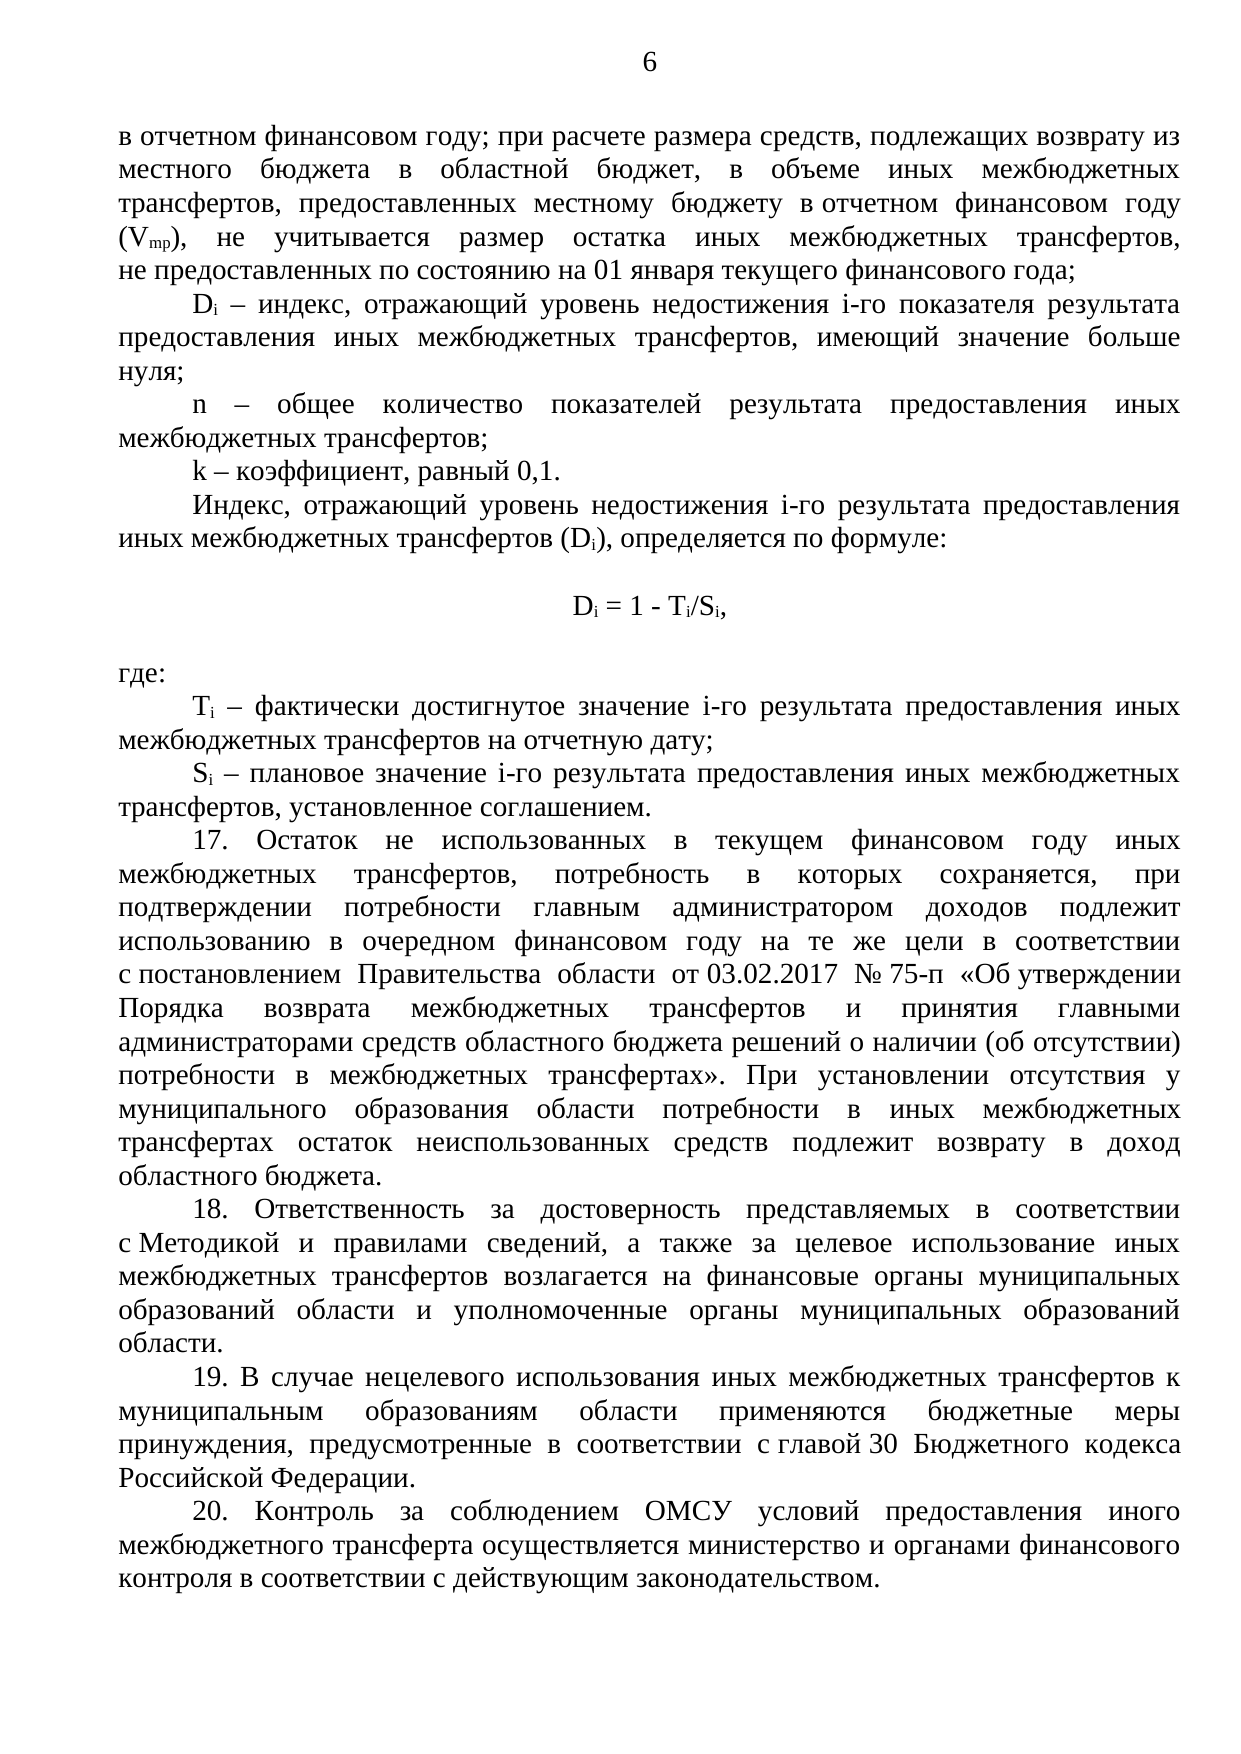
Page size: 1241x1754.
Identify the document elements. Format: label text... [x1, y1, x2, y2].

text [118, 118, 1181, 286]
text k – коэффициент, равный 0,1. [118, 453, 1181, 487]
text Ti – фактически достигнутое значение i-го результата предоставления иных межбюджетных трансфертов на отчетную дату; [118, 688, 1181, 755]
text Di = 1 - Ti/Si, [118, 588, 1181, 621]
text 19. В случае нецелевого использования иных межбюджетных трансфертов к муниципальным образованиям области применяются бюджетные меры принуждения, предусмотренные в соответствии с главой 30 Бюджетного кодекса Российской Федерации. [118, 1359, 1181, 1493]
text 20. Контроль за соблюдением ОМСУ условий предоставления иного межбюджетного трансферта осуществляется министерство и органами финансового контроля в соответствии с действующим законодательством. [118, 1493, 1181, 1594]
text где: [118, 655, 1181, 688]
text 17. Остаток не использованных в текущем финансовом году иных межбюджетных трансфертов, потребность в которых сохраняется, при подтверждении потребности главным администратором доходов подлежит использованию в очередном финансовом году на те же цели в соответствии с постановлением Правительства области от 03.02.2017 № 75-п «Об утверждении Порядка возврата межбюджетных трансфертов и принятия главными администраторами средств областного бюджета решений о наличии (об отсутствии) потребности в межбюджетных трансфертах». При установлении отсутствия у муниципального образования области потребности в иных межбюджетных трансфертах остаток неиспользованных средств подлежит возврату в доход областного бюджета. [118, 822, 1181, 1191]
text Si – плановое значение i-го результата предоставления иных межбюджетных трансфертов, установленное соглашением. [118, 755, 1181, 822]
text Индекс, отражающий уровень недостижения i-го результата предоставления иных межбюджетных трансфертов (Di), определяется по формуле: [118, 487, 1181, 554]
text Di – индекс, отражающий уровень недостижения i-го показателя результата предоставления иных межбюджетных трансфертов, имеющий значение больше нуля; [118, 286, 1181, 386]
text n – общее количество показателей результата предоставления иных межбюджетных трансфертов; [118, 386, 1181, 453]
text 18. Ответственность за достоверность представляемых в соответствии с Методикой и правилами сведений, а также за целевое использование иных межбюджетных трансфертов возлагается на финансовые органы муниципальных образований области и уполномоченные органы муниципальных образований области. [118, 1191, 1181, 1359]
